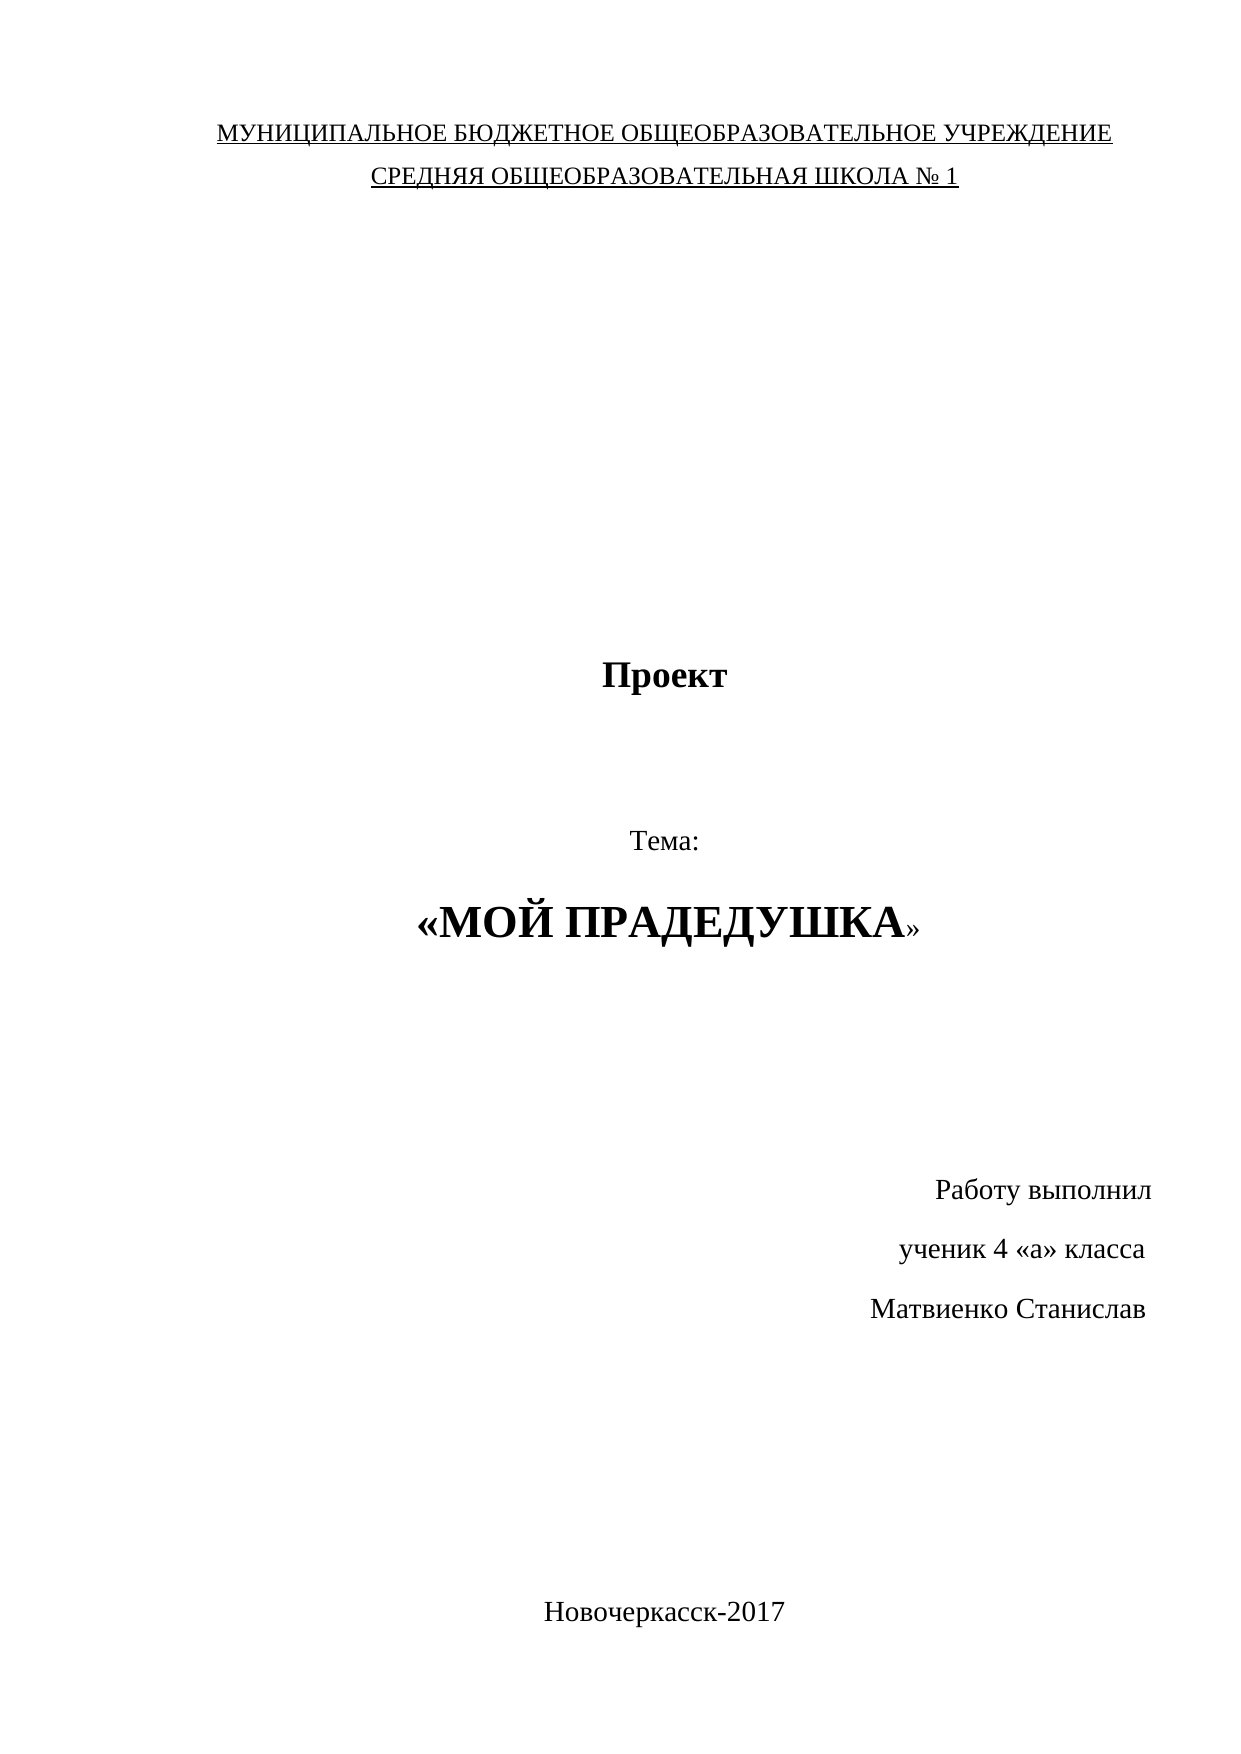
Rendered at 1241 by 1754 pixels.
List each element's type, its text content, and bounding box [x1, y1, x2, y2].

text «МОЙ ПРАДЕДУШКА» [177, 894, 1152, 947]
text Работу выполнил [177, 1172, 1152, 1206]
text Новочеркасск-2017 [177, 1594, 1152, 1628]
text ученик 4 «а» класса [177, 1232, 1152, 1265]
text Тема: [177, 823, 1152, 857]
text МУНИЦИПАЛЬНОЕ БЮДЖЕТНОЕ ОБЩЕОБРАЗОВАТЕЛЬНОЕ УЧРЕЖДЕНИЕ СРЕДНЯЯ ОБЩЕОБРАЗОВАТЕЛЬНАЯ ШКОЛА № 1 [177, 118, 1152, 190]
text Проект [177, 652, 1152, 695]
text Матвиенко Станислав [177, 1291, 1152, 1324]
